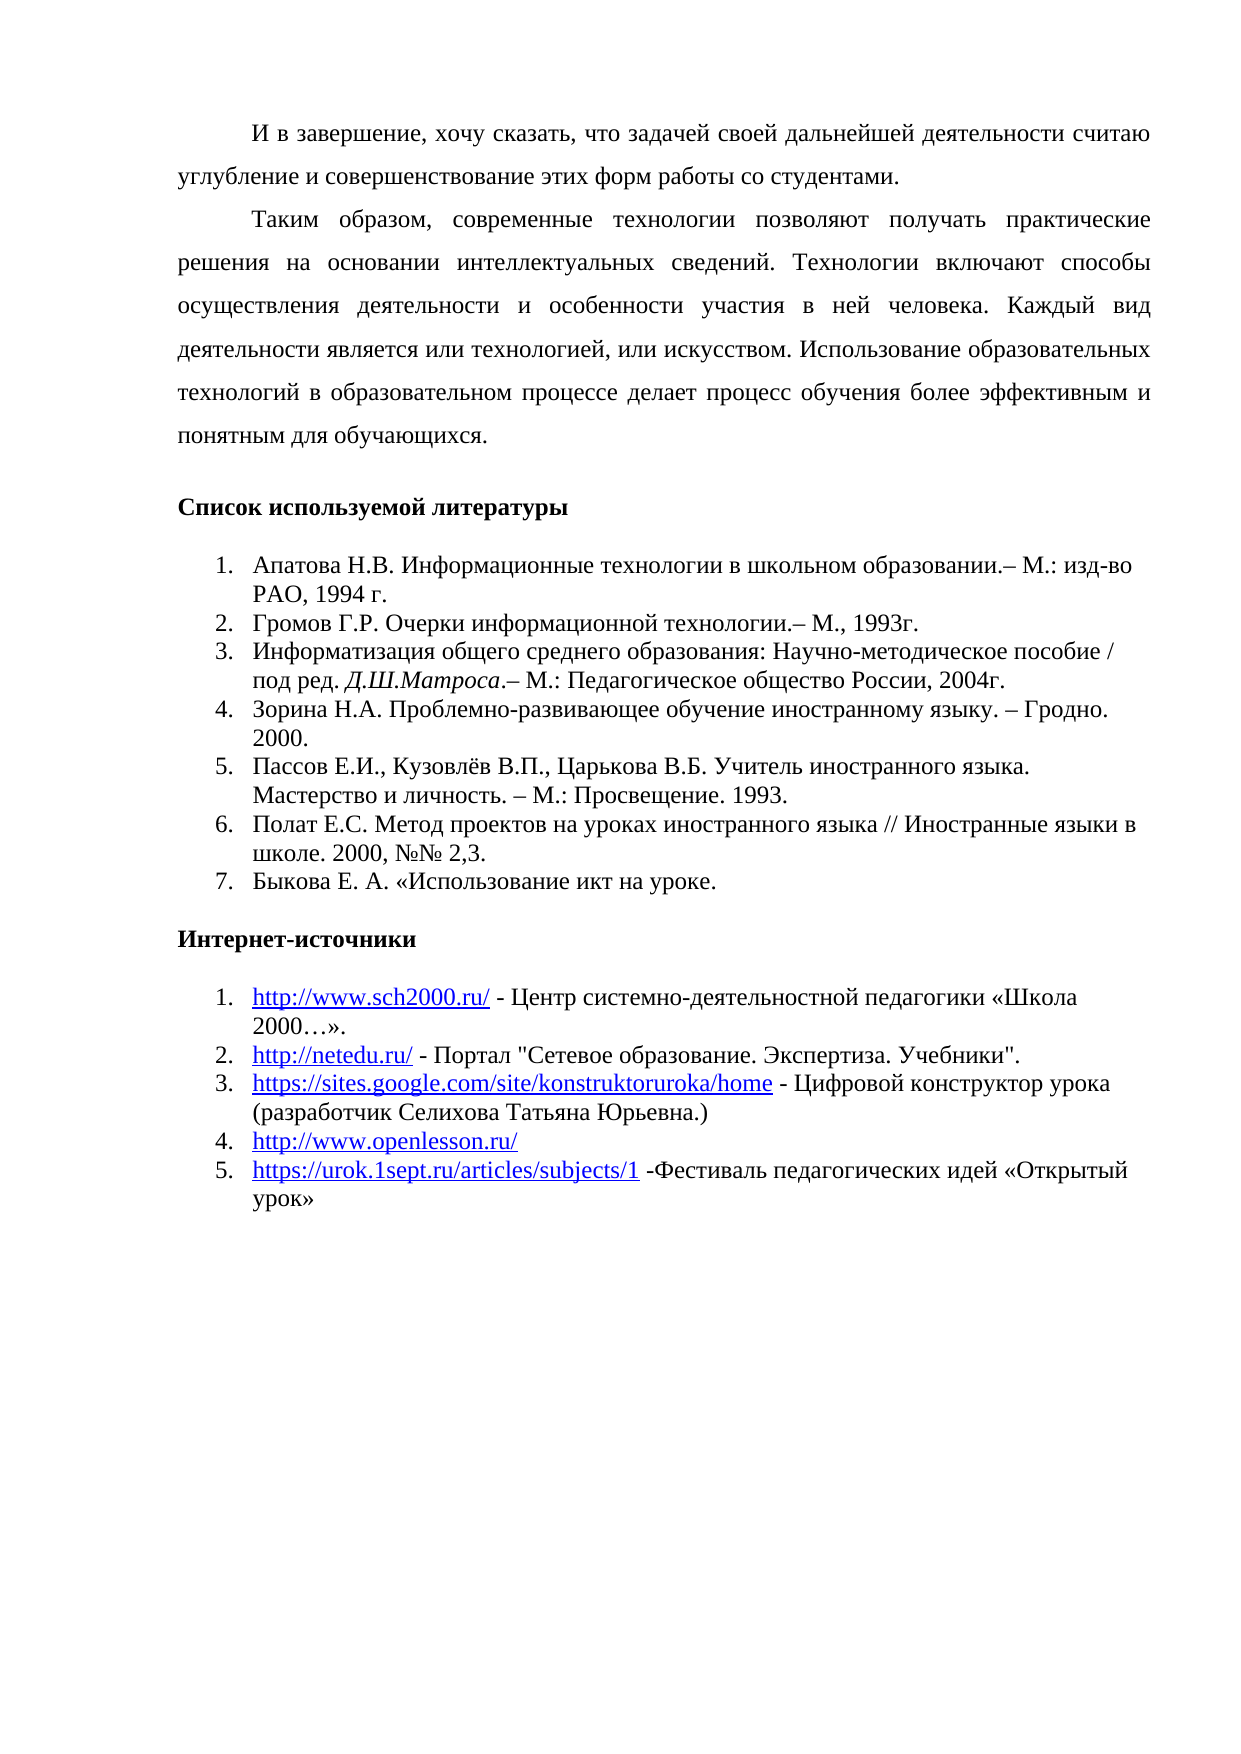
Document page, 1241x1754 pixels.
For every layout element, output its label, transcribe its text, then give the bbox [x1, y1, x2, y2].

list https://urok.1sept.ru/articles/subjects/1 -Фестиваль педагогических идей «Открытый урок» [215, 1155, 1152, 1212]
list Быкова Е. А. «Использование икт на уроке. [215, 866, 1152, 895]
list Полат Е.С. Метод проектов на уроках иностранного языка // Иностранные языки в школе. 2000, №№ 2,3. [215, 809, 1152, 866]
list http://www.sch2000.ru/ - Центр системно-деятельностной педагогики «Школа 2000…». [215, 982, 1152, 1040]
text Интернет-источники [177, 924, 1152, 953]
list Информатизация общего среднего образования: Научно-методическое пособие / под ред. Д.Ш.Матроса.– М.: Педагогическое общество России, 2004г. [215, 636, 1152, 694]
list Громов Г.Р. Очерки информационной технологии.– М., 1993г. [215, 608, 1152, 636]
text И в завершение, хочу сказать, что задачей своей дальнейшей деятельности считаю углубление и совершенствование этих форм работы со студентами. [177, 118, 1152, 190]
list https://sites.google.com/site/konstruktoruroka/home - Цифровой конструктор урока (разработчик Селихова Татьяна Юрьевна.) [215, 1068, 1152, 1126]
list Пассов Е.И., Кузовлёв В.П., Царькова В.Б. Учитель иностранного языка. Мастерство и личность. – М.: Просвещение. 1993. [215, 751, 1152, 809]
text Список используемой литературы [177, 492, 1152, 521]
text Таким образом, современные технологии позволяют получать практические решения на основании интеллектуальных сведений. Технологии включают способы осуществления деятельности и особенности участия в ней человека. Каждый вид деятельности является или технологией, или искусством. Использование образовательных технологий в образовательном процессе делает процесс обучения более эффективным и понятным для обучающихся. [177, 204, 1152, 449]
list http://www.openlesson.ru/ [215, 1126, 1152, 1155]
list Зорина Н.А. Проблемно-развивающее обучение иностранному языку. – Гродно. 2000. [215, 694, 1152, 751]
list Апатова Н.В. Информационные технологии в школьном образовании.– М.: изд-во РАО, 1994 г. [215, 550, 1152, 608]
list http://netedu.ru/ - Портал "Сетевое образование. Экспертиза. Учебники". [215, 1040, 1152, 1068]
